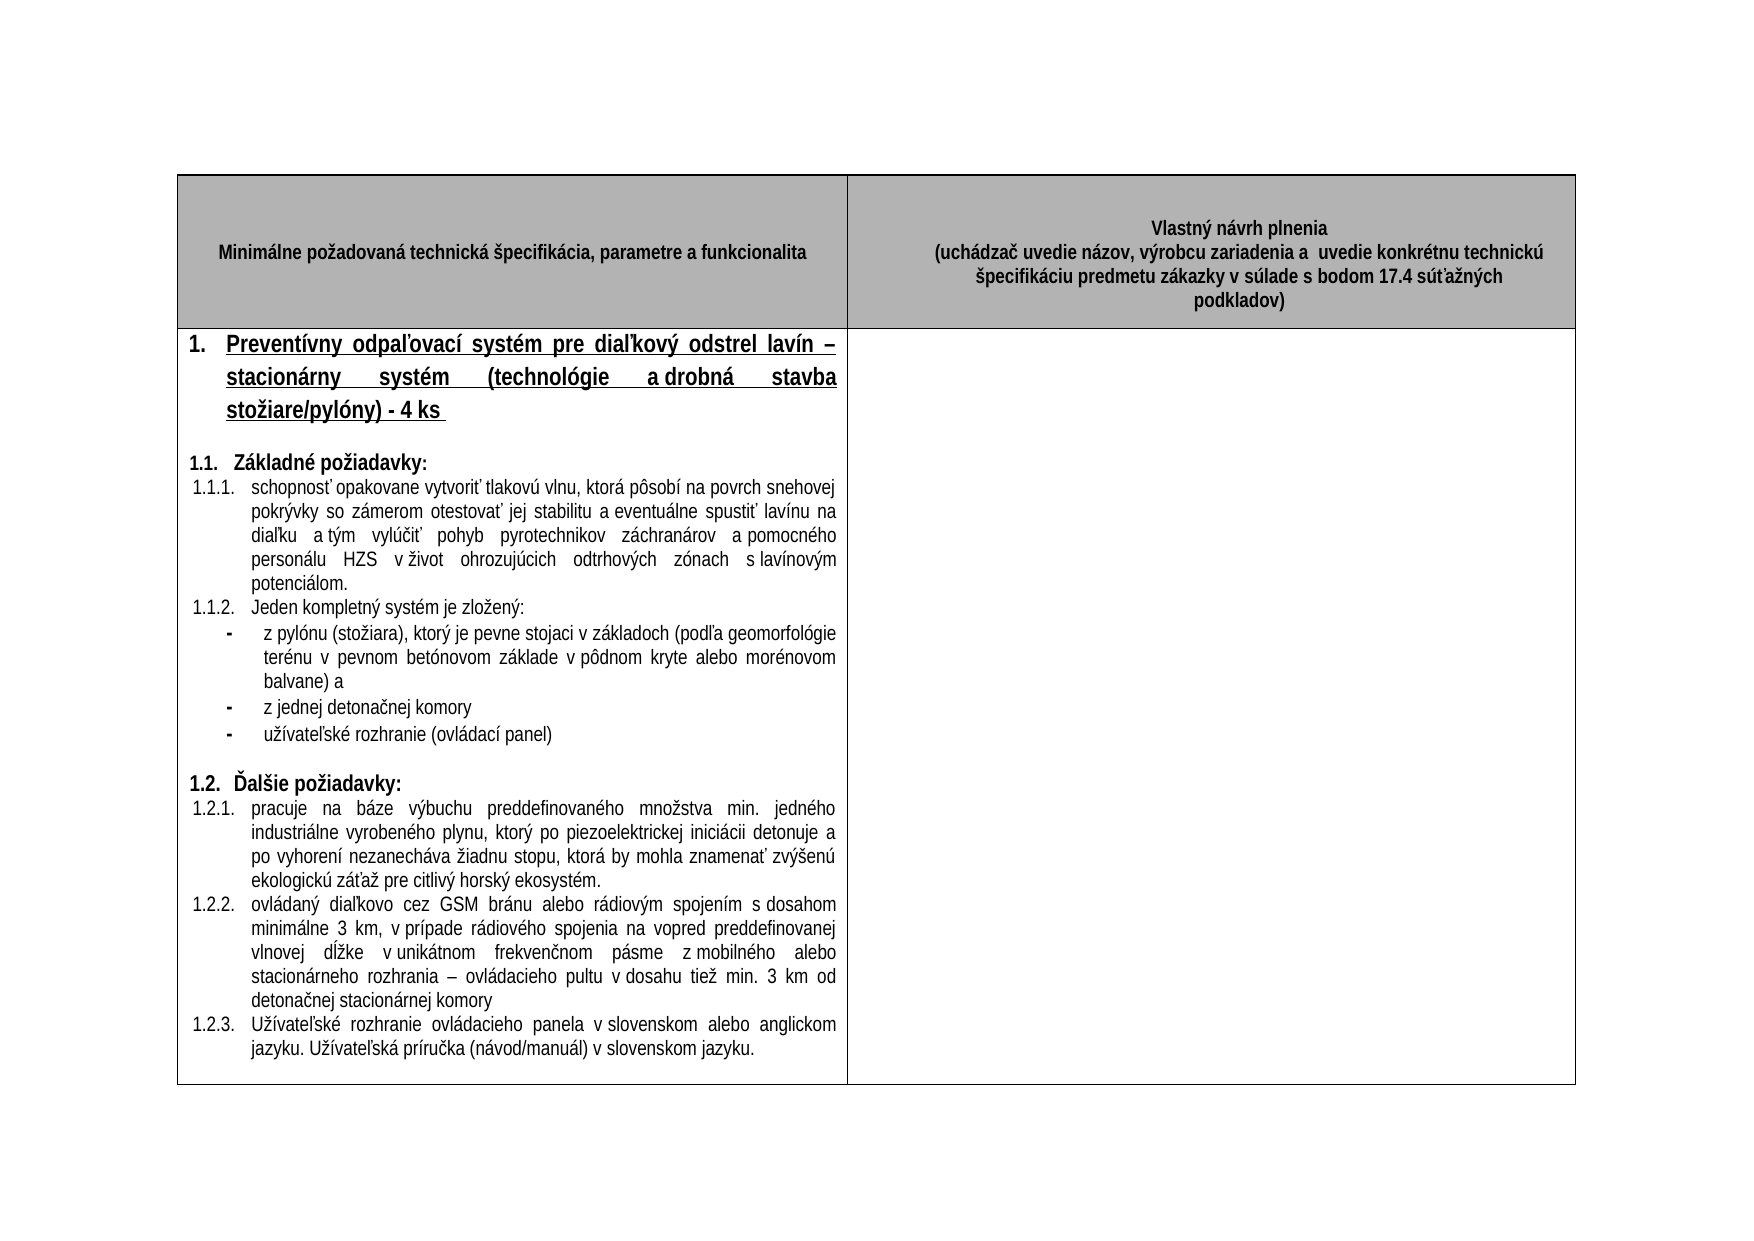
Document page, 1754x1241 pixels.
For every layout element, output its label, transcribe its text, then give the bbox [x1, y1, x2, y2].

table_cell [848, 329, 1575, 1084]
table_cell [178, 329, 847, 1084]
table_header Minimálne požadovaná technická špecifikácia, parametre a funkcionalita [178, 176, 847, 328]
table_header Vlastný návrh plnenia (uchádzač uvedie názov, výrobcu zariadenia a uvedie konkrétnu technickú špecifikáciu predmetu zákazky v súlade s bodom 17.4 súťažných podkladov) [848, 176, 1575, 328]
